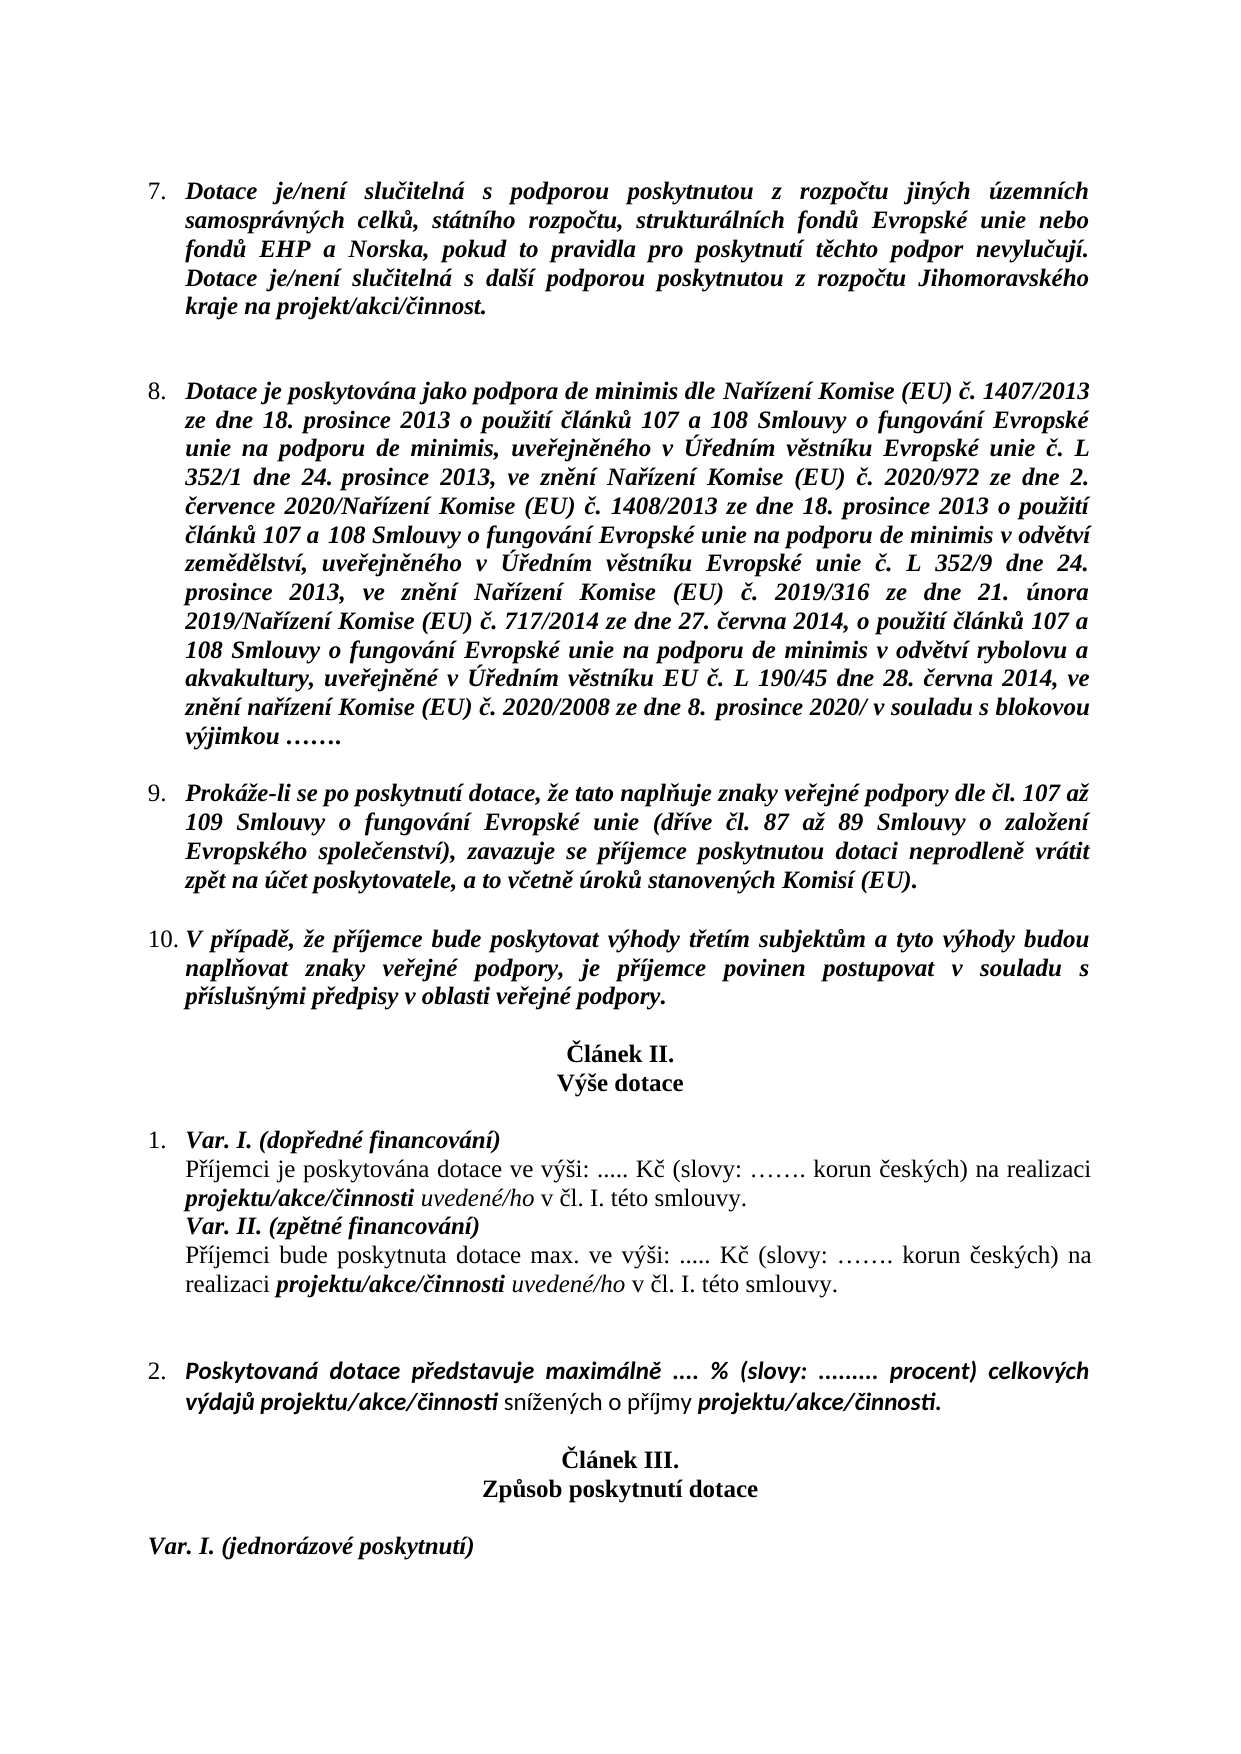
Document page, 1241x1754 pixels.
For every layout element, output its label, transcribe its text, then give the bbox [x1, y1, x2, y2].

text 8. Dotace je poskytována jako podpora de minimis dle Nařízení Komise (EU) č. 1407/2013 ze dne 18. prosince 2013 o použití článků 107 a 108 Smlouvy o fungování Evropské unie na podporu de minimis, uveřejněného v Úředním věstníku Evropské unie č. L 352/1 dne 24. prosince 2013, ve znění Nařízení Komise (EU) č. 2020/972 ze dne 2. července 2020/Nařízení Komise (EU) č. 1408/2013 ze dne 18. prosince 2013 o použití článků 107 a 108 Smlouvy o fungování Evropské unie na podporu de minimis v odvětví zemědělství, uveřejněného v Úředním věstníku Evropské unie č. L 352/9 dne 24. prosince 2013, ve znění Nařízení Komise (EU) č. 2019/316 ze dne 21. února 2019/Nařízení Komise (EU) č. 717/2014 ze dne 27. června 2014, o použití článků 107 a 108 Smlouvy o fungování Evropské unie na podporu de minimis v odvětví rybolovu a akvakultury, uveřejněné v Úředním věstníku EU č. L 190/45 dne 28. června 2014, ve znění nařízení Komise (EU) č. 2020/2008 ze dne 8. prosince 2020/ v souladu s blokovou výjimkou ……. [148, 376, 1093, 750]
text Příjemci je poskytována dotace ve výši: ..... Kč (slovy: ……. korun českých) na realizaci projektu/akce/činnosti uvedené/ho v čl. I. této smlouvy. [185, 1154, 1093, 1211]
list 2. Poskytovaná dotace představuje maximálně .... % (slovy: ......... procent) celkových výdajů projektu/akce/činnosti snížených o příjmy projektu/akce/činnosti. [148, 1355, 1093, 1416]
text 7. Dotace je/není slučitelná s podporou poskytnutou z rozpočtu jiných územních samosprávných celků, státního rozpočtu, strukturálních fondů Evropské unie nebo fondů EHP a Norska, pokud to pravidla pro poskytnutí těchto podpor nevylučují. Dotace je/není slučitelná s další podporou poskytnutou z rozpočtu Jihomoravského kraje na projekt/akci/činnost. [148, 176, 1093, 320]
text Var. I. (jednorázové poskytnutí) [148, 1531, 1093, 1560]
text 10. V případě, že příjemce bude poskytovat výhody třetím subjektům a tyto výhody budou naplňovat znaky veřejné podpory, je příjemce povinen postupovat v souladu s příslušnými předpisy v oblasti veřejné podpory. [148, 924, 1093, 1010]
text Článek II. [148, 1039, 1093, 1068]
text Článek III. [148, 1445, 1093, 1474]
text Způsob poskytnutí dotace [148, 1474, 1093, 1502]
text Výše dotace [148, 1068, 1093, 1096]
text Var. II. (zpětné financování) [185, 1211, 1093, 1240]
text 9. Prokáže-li se po poskytnutí dotace, že tato naplňuje znaky veřejné podpory dle čl. 107 až 109 Smlouvy o fungování Evropské unie (dříve čl. 87 až 89 Smlouvy o založení Evropského společenství), zavazuje se příjemce poskytnutou dotaci neprodleně vrátit zpět na účet poskytovatele, a to včetně úroků stanovených Komisí (EU). [148, 778, 1093, 893]
text Příjemci bude poskytnuta dotace max. ve výši: ..... Kč (slovy: ……. korun českých) na realizaci projektu/akce/činnosti uvedené/ho v čl. I. této smlouvy. [185, 1240, 1093, 1298]
text 1. Var. I. (dopředné financování) [148, 1125, 1093, 1154]
